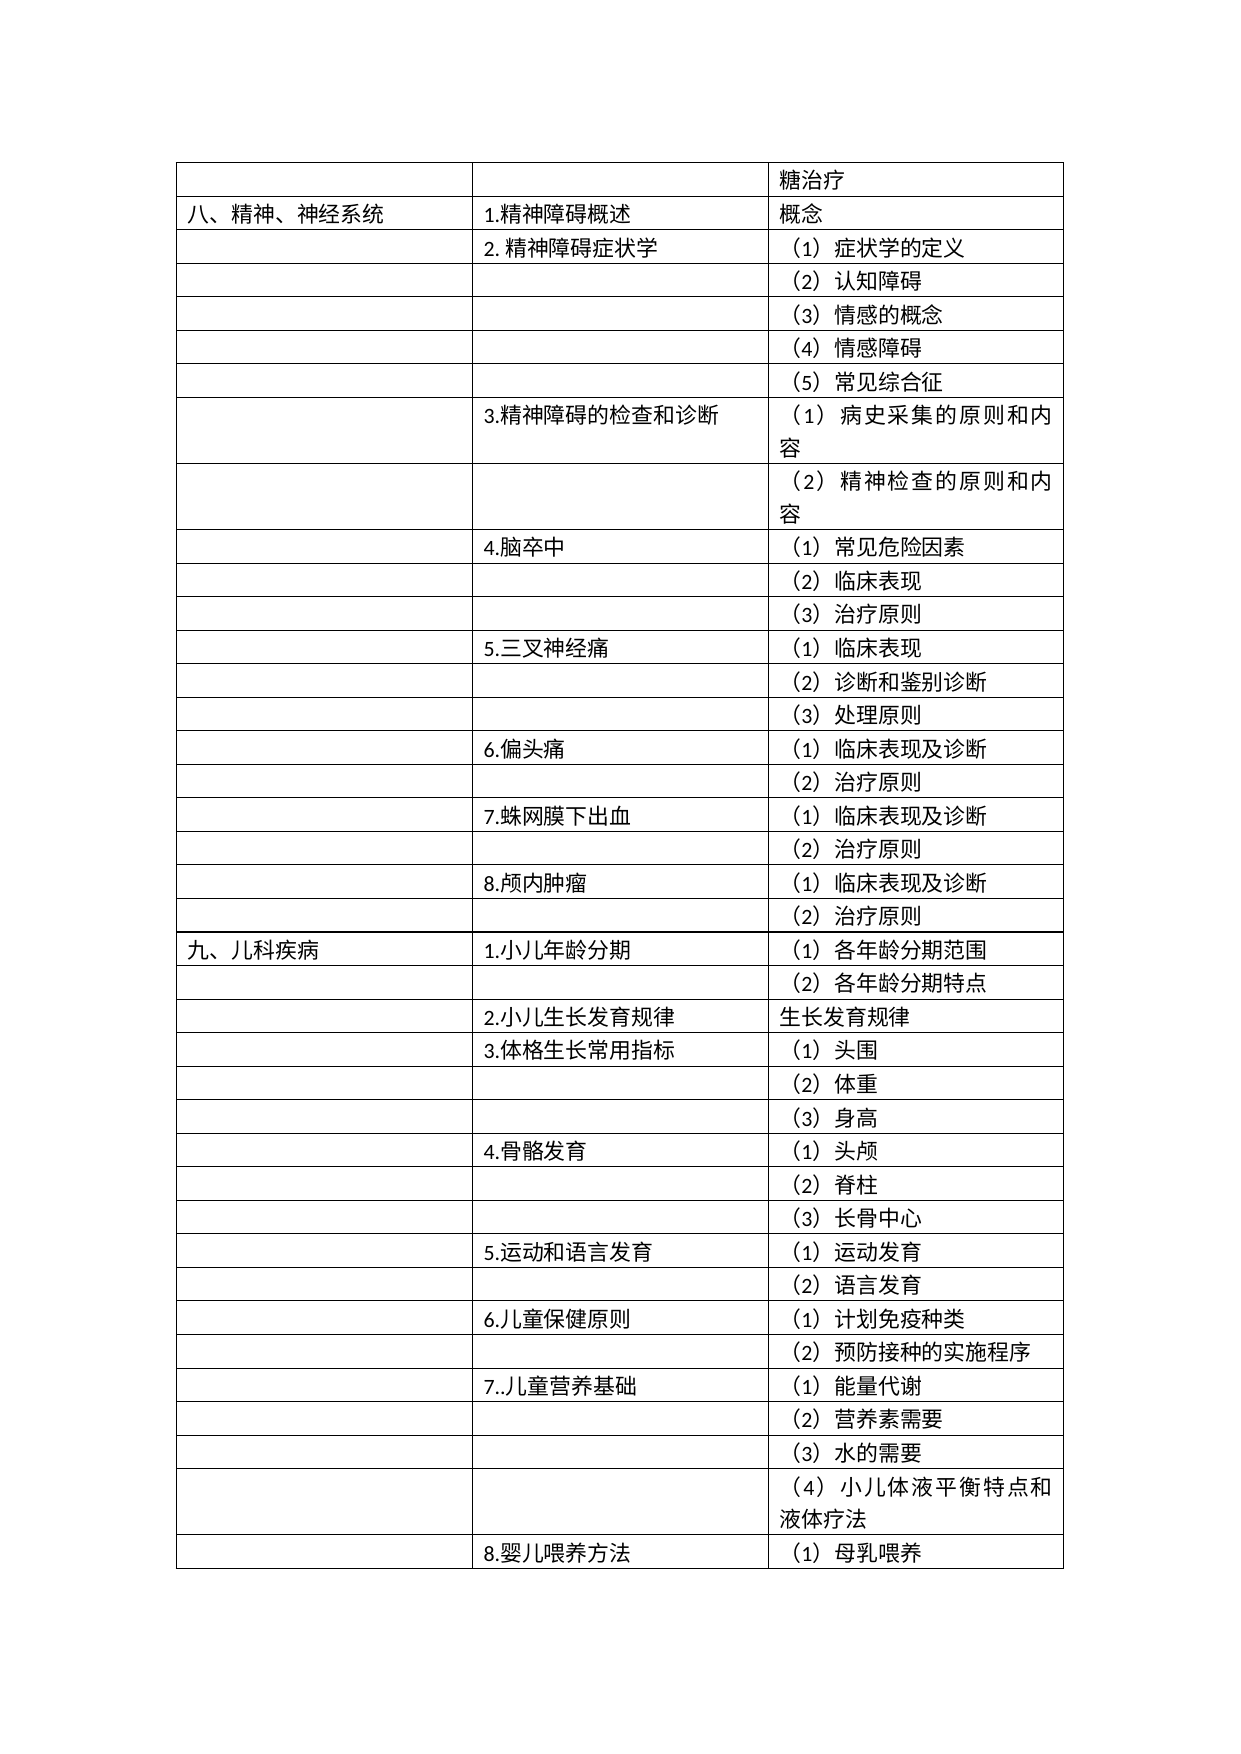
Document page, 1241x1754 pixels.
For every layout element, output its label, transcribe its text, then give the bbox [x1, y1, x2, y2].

table_cell [177, 1535, 472, 1568]
table_cell [177, 698, 472, 730]
table_cell [473, 1201, 768, 1233]
table_cell 概念 [769, 197, 1063, 229]
table_cell [177, 1402, 472, 1434]
table_cell （1）临床表现及诊断 [769, 865, 1063, 898]
table_cell [177, 597, 472, 629]
table_cell [473, 1436, 768, 1468]
table_cell [473, 832, 768, 864]
table_cell 3.体格生长常用指标 [473, 1033, 768, 1066]
table_cell [177, 1436, 472, 1468]
table_cell （1）临床表现及诊断 [769, 731, 1063, 764]
table_cell （2）脊柱 [769, 1167, 1063, 1200]
table_cell [177, 264, 472, 296]
table_cell [177, 163, 472, 196]
table_cell [177, 899, 472, 931]
table_cell [177, 832, 472, 864]
table_cell 2.小儿生长发育规律 [473, 1000, 768, 1032]
table_cell （3）身高 [769, 1100, 1063, 1133]
table_cell [177, 1000, 472, 1032]
table_cell [473, 1469, 768, 1534]
table_cell 6.儿童保健原则 [473, 1301, 768, 1334]
table_cell [177, 631, 472, 663]
table_cell [177, 1234, 472, 1267]
table_cell [473, 1402, 768, 1434]
table_cell （2）临床表现 [769, 564, 1063, 596]
table_cell （5）常见综合征 [769, 364, 1063, 397]
table_cell [177, 1335, 472, 1367]
table_cell （1）病史采集的原则和内容 [769, 398, 1063, 463]
table_cell [473, 331, 768, 363]
table_cell 6.偏头痛 [473, 731, 768, 764]
table_cell （1）母乳喂养 [769, 1535, 1063, 1568]
table_cell （2）语言发育 [769, 1268, 1063, 1300]
table_cell [473, 1067, 768, 1099]
table_cell [177, 564, 472, 596]
table_cell 3.精神障碍的检查和诊断 [473, 398, 768, 463]
table_cell 4.骨骼发育 [473, 1134, 768, 1166]
table_cell [473, 698, 768, 730]
table_cell 8.颅内肿瘤 [473, 865, 768, 898]
table_cell [177, 1100, 472, 1133]
table_cell [177, 1369, 472, 1401]
table_cell [473, 1100, 768, 1133]
table_cell 5.三叉神经痛 [473, 631, 768, 663]
table_cell [473, 163, 768, 196]
table_cell [473, 1167, 768, 1200]
table_cell [473, 264, 768, 296]
table_cell （1）常见危险因素 [769, 530, 1063, 562]
table_cell [177, 1067, 472, 1099]
table_cell [177, 1033, 472, 1066]
table_cell [473, 597, 768, 629]
table_cell [177, 398, 472, 463]
table_cell （4）情感障碍 [769, 331, 1063, 363]
table_cell 7.蛛网膜下出血 [473, 798, 768, 831]
table_cell [473, 899, 768, 931]
table_cell （2）治疗原则 [769, 899, 1063, 931]
table_cell [177, 364, 472, 397]
table_cell [177, 331, 472, 363]
table_cell （1）头围 [769, 1033, 1063, 1066]
table_cell 2. 精神障碍症状学 [473, 230, 768, 263]
table_cell （4）小儿体液平衡特点和液体疗法 [769, 1469, 1063, 1534]
table_cell （1）计划免疫种类 [769, 1301, 1063, 1334]
table_cell [177, 664, 472, 697]
table_cell [473, 1268, 768, 1300]
table_cell （3）综合治疗原则和降血糖治疗 [769, 163, 1063, 196]
table_cell （1）症状学的定义 [769, 230, 1063, 263]
table_cell （2）精神检查的原则和内容 [769, 464, 1063, 529]
table_cell （2）诊断和鉴别诊断 [769, 664, 1063, 697]
table_cell （2）治疗原则 [769, 832, 1063, 864]
table_cell （1）头颅 [769, 1134, 1063, 1166]
table_cell 7..儿童营养基础 [473, 1369, 768, 1401]
table_cell （2）认知障碍 [769, 264, 1063, 296]
table_cell [177, 230, 472, 263]
table_cell （2）治疗原则 [769, 765, 1063, 797]
table_cell （1）各年龄分期范围 [769, 933, 1063, 965]
table_cell [473, 664, 768, 697]
table_cell （3）水的需要 [769, 1436, 1063, 1468]
table_cell 九、儿科疾病 [177, 933, 472, 965]
table_cell 8.婴儿喂养方法 [473, 1535, 768, 1568]
table_cell （2）各年龄分期特点 [769, 966, 1063, 998]
table_cell [177, 530, 472, 562]
table_cell 生长发育规律 [769, 1000, 1063, 1032]
table_cell [473, 364, 768, 397]
table_cell （2）预防接种的实施程序 [769, 1335, 1063, 1367]
table_cell [473, 1335, 768, 1367]
table_cell （1）临床表现 [769, 631, 1063, 663]
table_cell [177, 731, 472, 764]
table_cell （3）情感的概念 [769, 297, 1063, 330]
table_cell （1）运动发育 [769, 1234, 1063, 1267]
table_cell [177, 765, 472, 797]
table_cell [473, 297, 768, 330]
table_cell [473, 966, 768, 998]
table_cell [177, 966, 472, 998]
table_cell [177, 464, 472, 529]
table_cell （1）临床表现及诊断 [769, 798, 1063, 831]
table_cell [177, 297, 472, 330]
table_cell [177, 1301, 472, 1334]
table_cell [177, 1268, 472, 1300]
table_cell [177, 1469, 472, 1534]
table_cell 八、精神、神经系统 [177, 197, 472, 229]
table_cell [177, 1201, 472, 1233]
table_cell [177, 798, 472, 831]
table_cell [473, 464, 768, 529]
table_cell 1.精神障碍概述 [473, 197, 768, 229]
table_cell [473, 765, 768, 797]
table_cell 1.小儿年龄分期 [473, 933, 768, 965]
table_cell 4.脑卒中 [473, 530, 768, 562]
table_cell 5.运动和语言发育 [473, 1234, 768, 1267]
table_cell （3）治疗原则 [769, 597, 1063, 629]
table_cell （2）体重 [769, 1067, 1063, 1099]
table_cell （3）长骨中心 [769, 1201, 1063, 1233]
table_cell [177, 1167, 472, 1200]
table_cell （1）能量代谢 [769, 1369, 1063, 1401]
table_cell [473, 564, 768, 596]
table_cell （3）处理原则 [769, 698, 1063, 730]
table_cell （2）营养素需要 [769, 1402, 1063, 1434]
table_cell [177, 865, 472, 898]
table_cell [177, 1134, 472, 1166]
